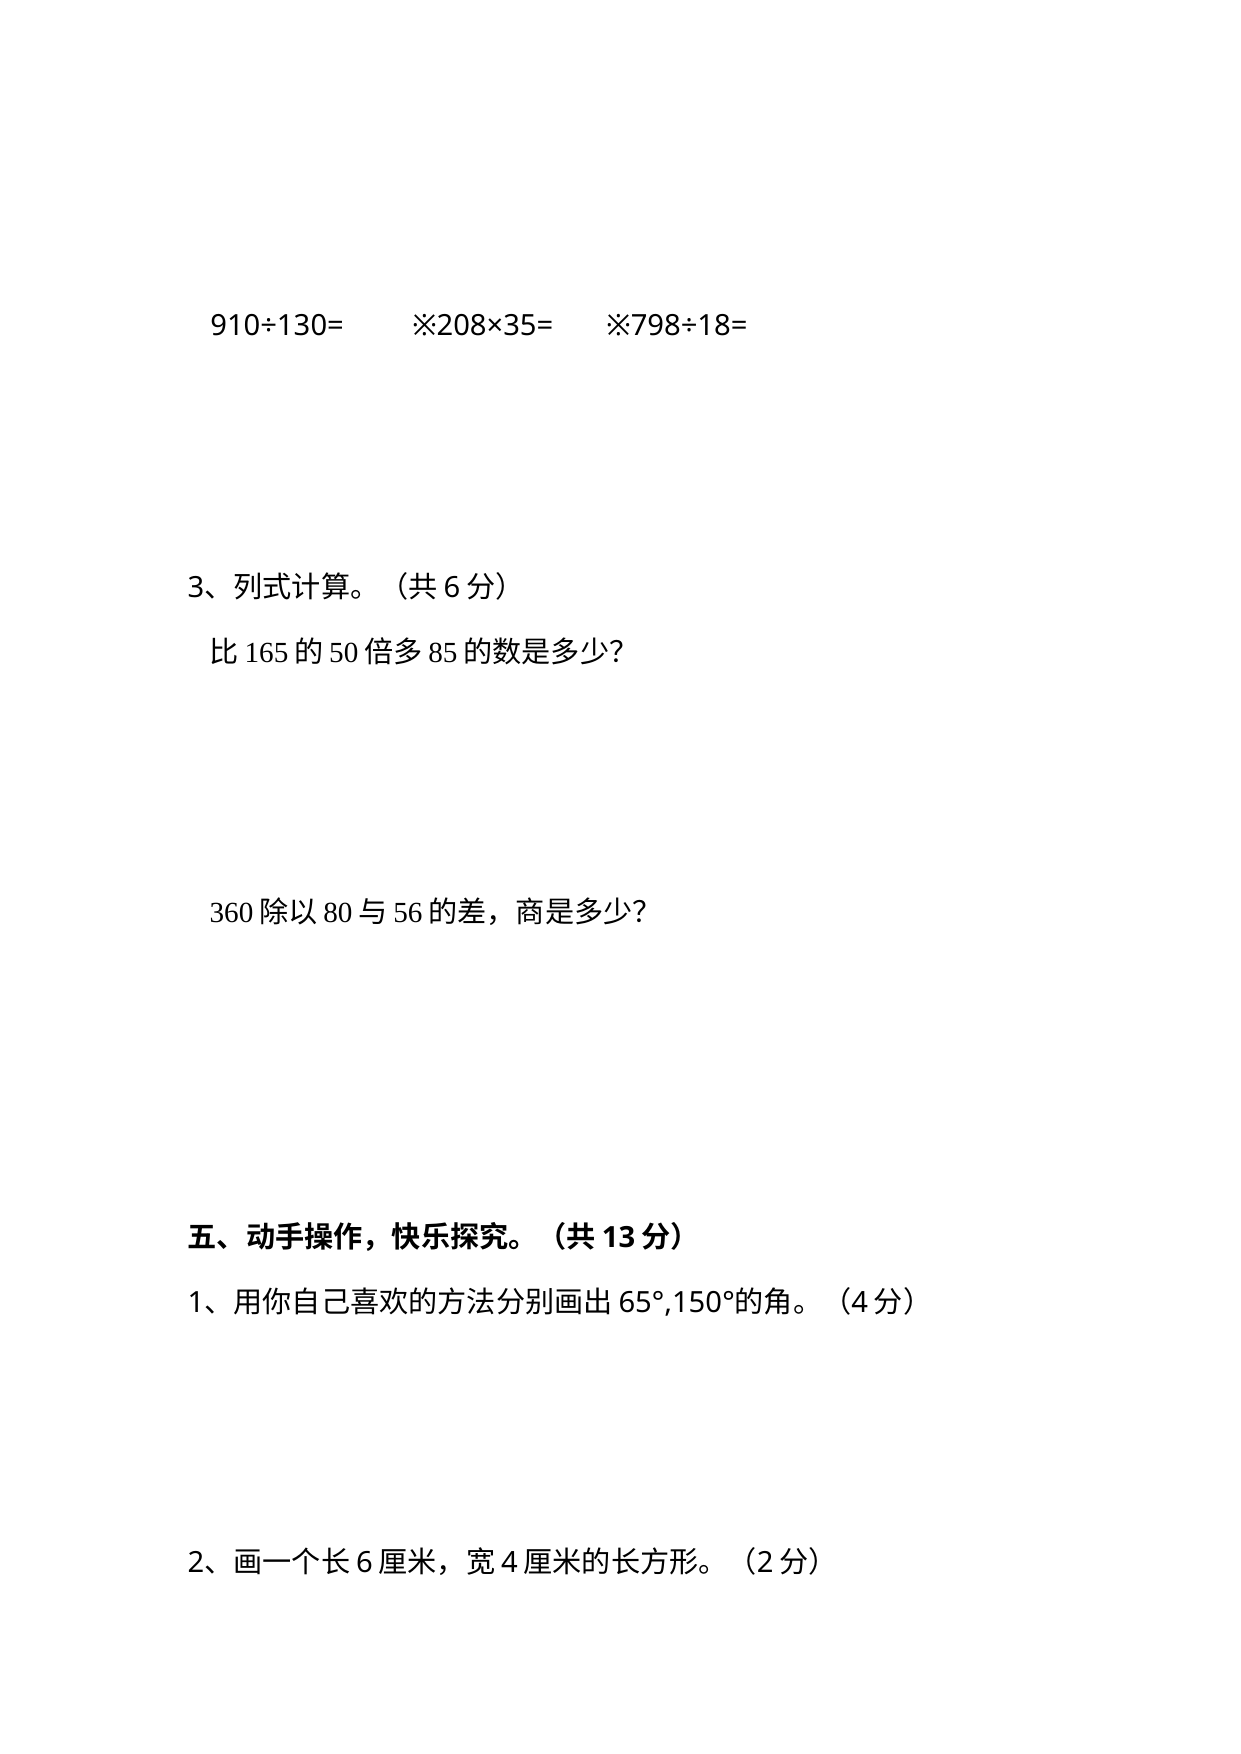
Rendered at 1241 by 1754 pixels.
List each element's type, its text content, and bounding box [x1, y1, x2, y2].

list 动手操作，快乐探究。（共13分） [187, 1202, 1053, 1267]
list 910÷130= ※208×35= ※798÷18= [187, 292, 1053, 357]
list 360除以80与56的差，商是多少？ [187, 877, 1053, 942]
list 比165的50倍多85的数是多少？ [187, 617, 1053, 682]
list 画一个长6厘米，宽4厘米的长方形。（2分） [187, 1527, 1053, 1592]
list 列式计算。（共6分） [187, 552, 1053, 617]
list 用你自己喜欢的方法分别画出65°,150°的角。（4分） [187, 1267, 1053, 1332]
